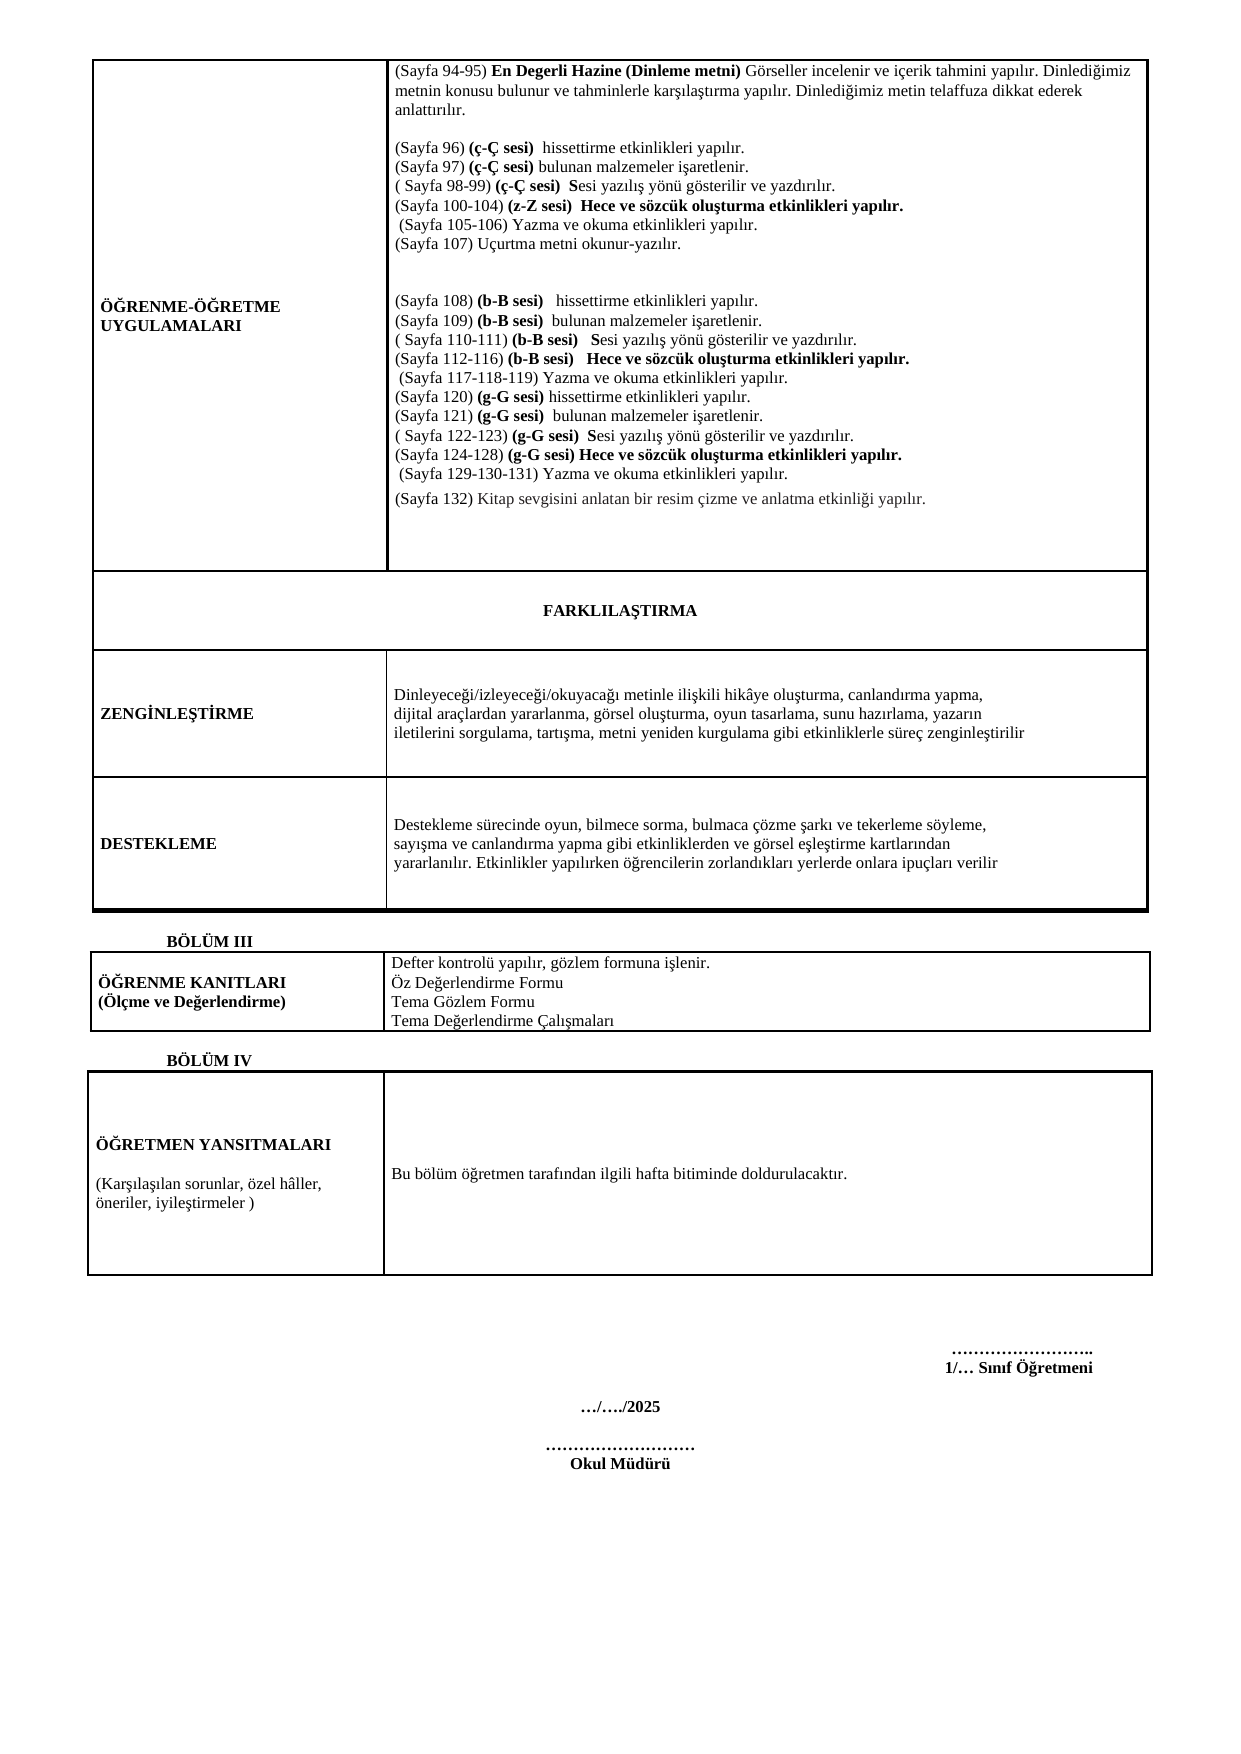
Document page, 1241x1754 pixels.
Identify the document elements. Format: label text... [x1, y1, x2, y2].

table_header ÖĞRENME KANITLARI (Ölçme ve Değerlendirme) [92, 953, 383, 1030]
subtitle BÖLÜM III [148, 932, 1093, 951]
table_cell (Sayfa 94-95) En Degerli Hazine (Dinleme metni) Görseller incelenir ve içerik tahmini yapılır. Dinlediğimiz metnin konusu bulunur ve tahminlerle karşılaştırma yapılır. Dinlediğimiz metin telaffuza dikkat ederek anlattırılır. (Sayfa 96) (ç-Ç sesi) hissettirme etkinlikleri yapılır. (Sayfa 97) (ç-Ç sesi) bulunan malzemeler işaretlenir. ( Sayfa 98-99) (ç-Ç sesi) Sesi yazılış yönü gösterilir ve yazdırılır. (Sayfa 100-104) (z-Z sesi) Hece ve sözcük oluşturma etkinlikleri yapılır. (Sayfa 105-106) Yazma ve okuma etkinlikleri yapılır. (Sayfa 107) Uçurtma metni okunur-yazılır. (Sayfa 108) (b-B sesi) hissettirme etkinlikleri yapılır. (Sayfa 109) (b-B sesi) bulunan malzemeler işaretlenir. ( Sayfa 110-111) (b-B sesi) Sesi yazılış yönü gösterilir ve yazdırılır. (Sayfa 112-116) (b-B sesi) Hece ve sözcük oluşturma etkinlikleri yapılır. (Sayfa 117-118-119) Yazma ve okuma etkinlikleri yapılır. (Sayfa 120) (g-G sesi) hissettirme etkinlikleri yapılır. (Sayfa 121) (g-G sesi) bulunan malzemeler işaretlenir. ( Sayfa 122-123) (g-G sesi) Sesi yazılış yönü gösterilir ve yazdırılır. (Sayfa 124-128) (g-G sesi) Hece ve sözcük oluşturma etkinlikleri yapılır. (Sayfa 129-130-131) Yazma ve okuma etkinlikleri yapılır. (Sayfa 132) Kitap sevgisini anlatan bir resim çizme ve anlatma etkinliği yapılır. [389, 61, 1146, 570]
table_cell ÖĞRENME-ÖĞRETME UYGULAMALARI [94, 61, 386, 570]
text ……………………… [148, 1435, 1093, 1454]
table_cell Dinleyeceği/izleyeceği/okuyacağı metinle ilişkili hikâye oluşturma, canlandırma yapma, dijital araçlardan yararlanma, görsel oluşturma, oyun tasarlama, sunu hazırlama, yazarın iletilerini sorgulama, tartışma, metni yeniden kurgulama gibi etkinliklerle süreç zenginleştirilir [387, 651, 1146, 776]
text …………………….. [148, 1339, 1093, 1358]
table_cell ZENGİNLEŞTİRME [94, 651, 386, 776]
text Okul Müdürü [148, 1454, 1093, 1473]
text …/…./2025 [148, 1396, 1093, 1416]
table_cell FARKLILAŞTIRMA [94, 572, 1146, 649]
table_cell Destekleme sürecinde oyun, bilmece sorma, bulmaca çözme şarkı ve tekerleme söyleme, sayışma ve canlandırma yapma gibi etkinliklerden ve görsel eşleştirme kartlarından yararlanılır. Etkinlikler yapılırken öğrencilerin zorlandıkları yerlerde onlara ipuçları verilir [387, 778, 1146, 908]
table_header ÖĞRETMEN YANSITMALARI (Karşılaşılan sorunlar, özel hâller, öneriler, iyileştirmeler ) [89, 1073, 383, 1274]
subtitle BÖLÜM IV [148, 1051, 1093, 1070]
text 1/… Sınıf Öğretmeni [148, 1358, 1093, 1377]
table_header Defter kontrolü yapılır, gözlem formuna işlenir. Öz Değerlendirme Formu Tema Gözlem Formu Tema Değerlendirme Çalışmaları [385, 953, 1149, 1030]
table_cell DESTEKLEME [94, 778, 386, 908]
table_header Bu bölüm öğretmen tarafından ilgili hafta bitiminde doldurulacaktır. [385, 1073, 1151, 1274]
